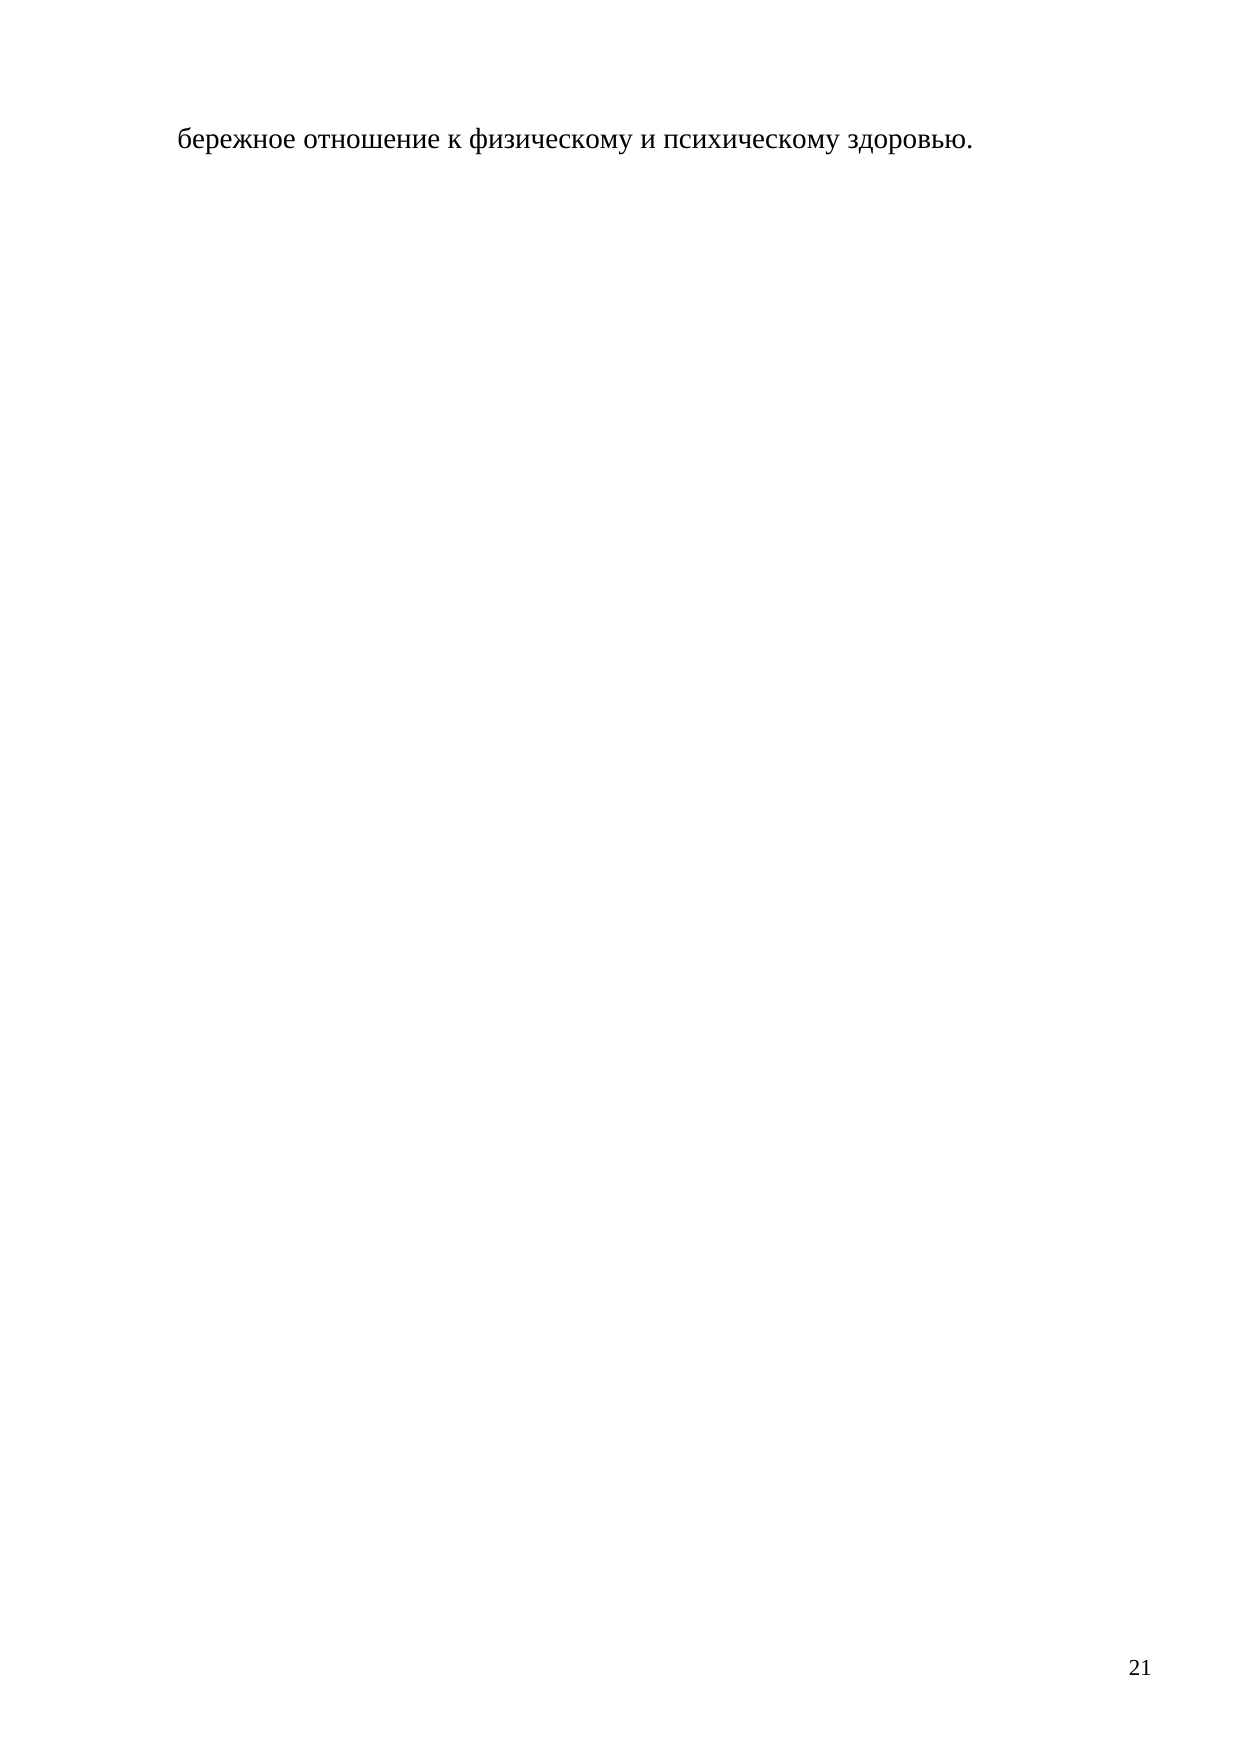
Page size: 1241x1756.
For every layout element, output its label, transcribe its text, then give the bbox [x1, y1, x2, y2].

text бережное отношение к физическому и психическому здоровью. [177, 121, 1165, 154]
